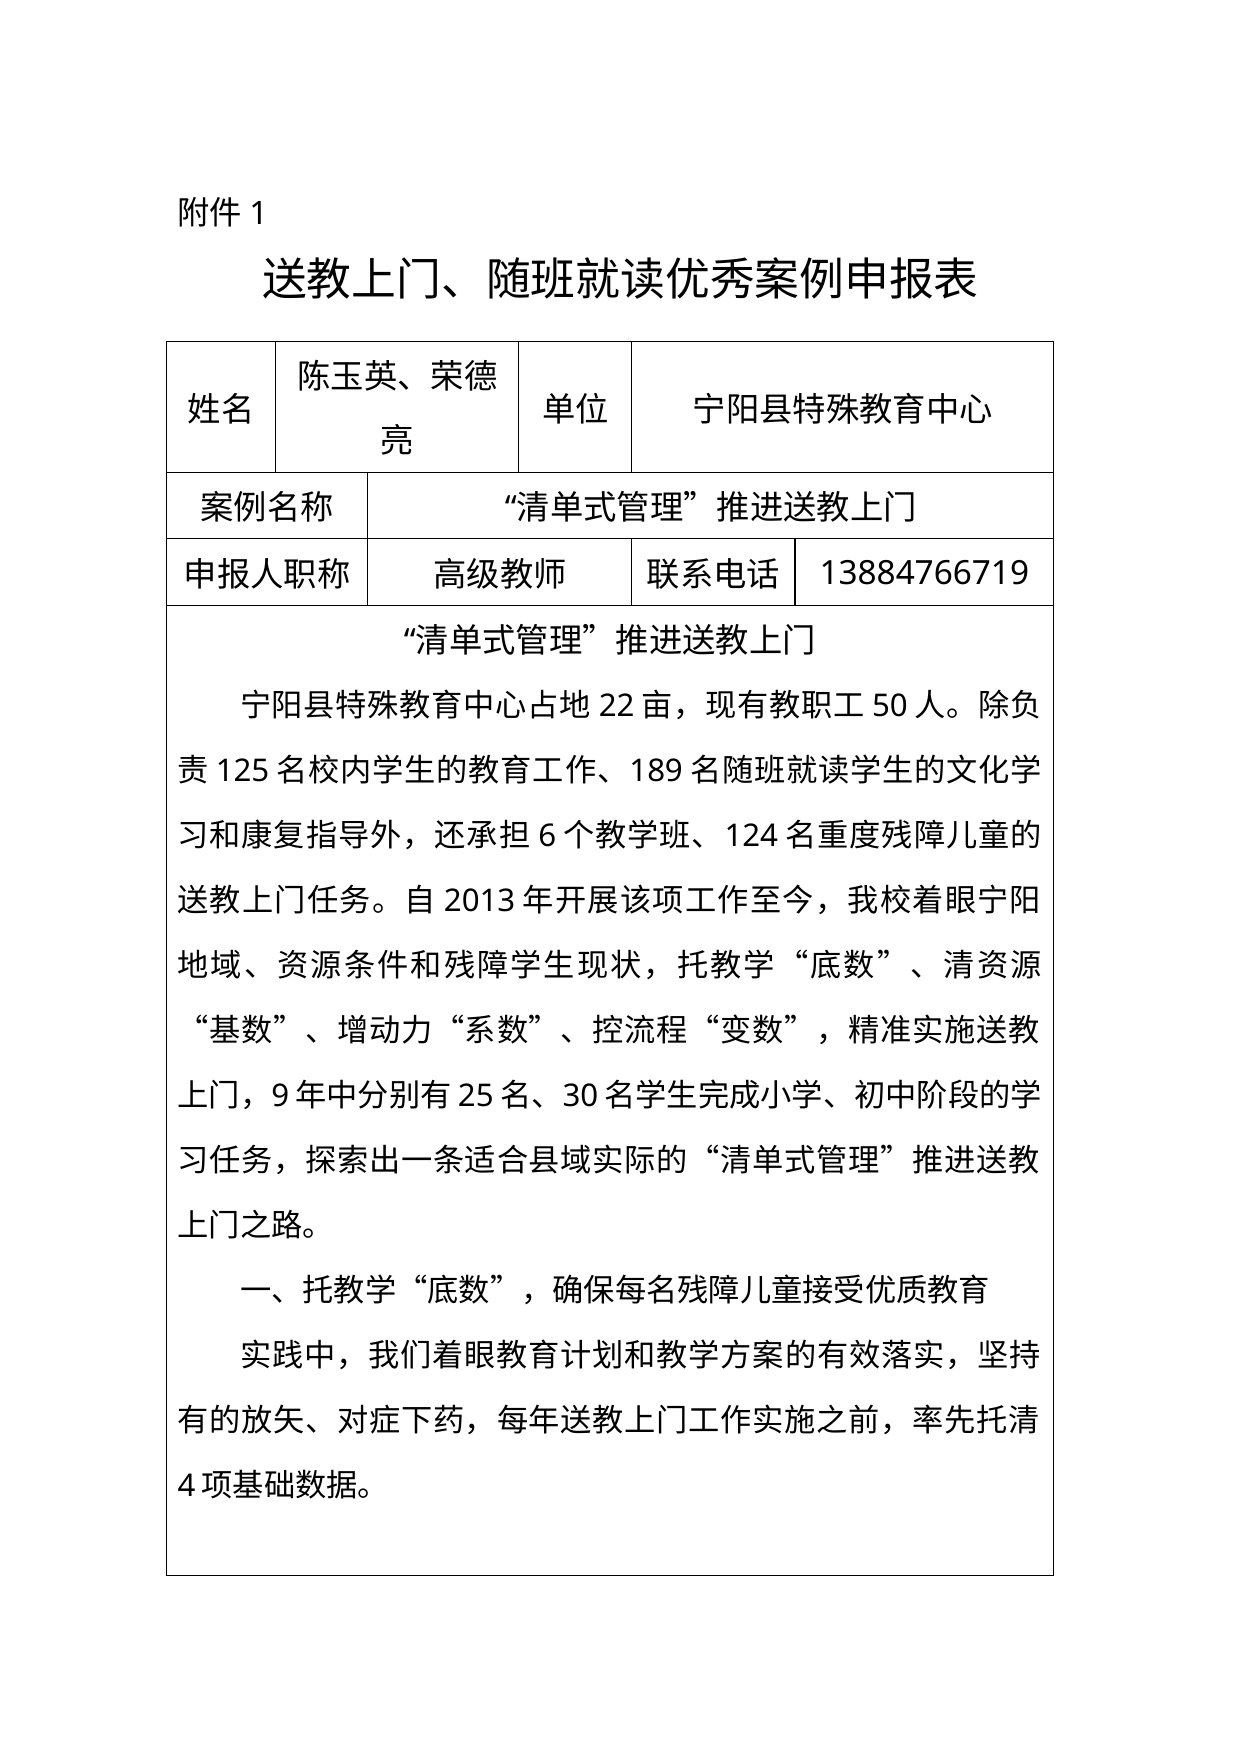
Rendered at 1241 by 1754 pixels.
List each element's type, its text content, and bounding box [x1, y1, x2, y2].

table_cell “清单式管理”推进送教上门 [368, 473, 1053, 538]
table_cell 13884766719 [796, 539, 1053, 605]
table_cell 申报人职称 [167, 539, 367, 605]
table_header 陈玉英、荣德亮 [276, 342, 518, 472]
table_header 宁阳县特殊教育中心 [632, 342, 1053, 472]
text 附件 1 [177, 178, 1063, 243]
text 送教上门、随班就读优秀案例申报表 [177, 243, 1063, 308]
table_cell 联系电话 [632, 539, 794, 605]
table_cell 案例名称 [167, 473, 367, 538]
table_cell 高级教师 [368, 539, 631, 605]
table_header 姓名 [167, 342, 275, 472]
table_header 单位 [519, 342, 631, 472]
